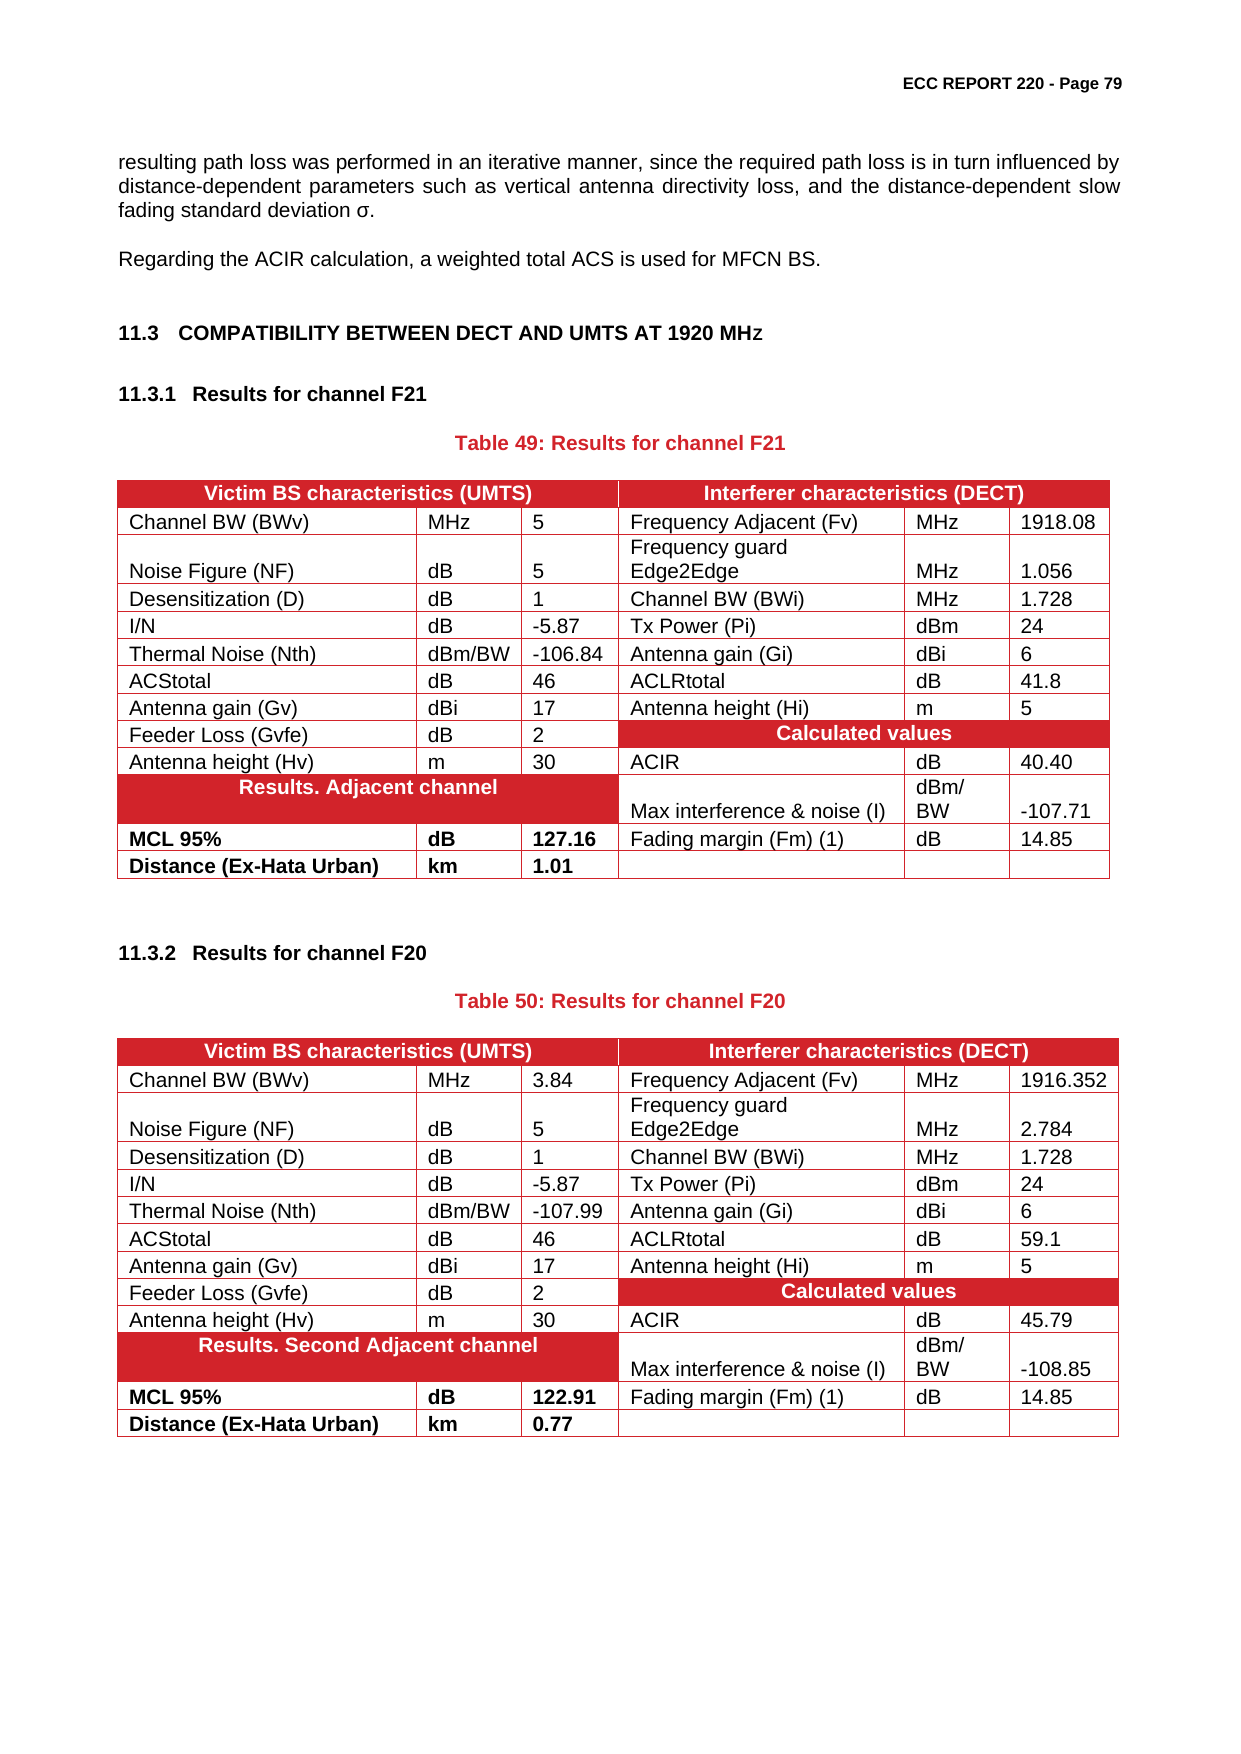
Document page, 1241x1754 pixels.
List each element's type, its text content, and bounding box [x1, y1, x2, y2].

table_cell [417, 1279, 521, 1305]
subtitle Compatibility between DECT and UMTS at 1920 MHz [118, 321, 1122, 345]
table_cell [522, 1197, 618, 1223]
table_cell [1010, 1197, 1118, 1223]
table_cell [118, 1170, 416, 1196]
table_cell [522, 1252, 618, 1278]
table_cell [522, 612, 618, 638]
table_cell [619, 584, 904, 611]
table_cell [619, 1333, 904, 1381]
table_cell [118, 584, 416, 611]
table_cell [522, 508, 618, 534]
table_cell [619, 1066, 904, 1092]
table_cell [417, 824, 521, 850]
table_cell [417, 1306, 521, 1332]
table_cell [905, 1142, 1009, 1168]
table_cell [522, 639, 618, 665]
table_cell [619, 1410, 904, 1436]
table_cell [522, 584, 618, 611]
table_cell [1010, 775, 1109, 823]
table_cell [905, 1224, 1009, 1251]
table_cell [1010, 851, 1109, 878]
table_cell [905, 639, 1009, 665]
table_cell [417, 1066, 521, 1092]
text Regarding the ACIR calculation, a weighted total ACS is used for MFCN BS. [118, 247, 1122, 271]
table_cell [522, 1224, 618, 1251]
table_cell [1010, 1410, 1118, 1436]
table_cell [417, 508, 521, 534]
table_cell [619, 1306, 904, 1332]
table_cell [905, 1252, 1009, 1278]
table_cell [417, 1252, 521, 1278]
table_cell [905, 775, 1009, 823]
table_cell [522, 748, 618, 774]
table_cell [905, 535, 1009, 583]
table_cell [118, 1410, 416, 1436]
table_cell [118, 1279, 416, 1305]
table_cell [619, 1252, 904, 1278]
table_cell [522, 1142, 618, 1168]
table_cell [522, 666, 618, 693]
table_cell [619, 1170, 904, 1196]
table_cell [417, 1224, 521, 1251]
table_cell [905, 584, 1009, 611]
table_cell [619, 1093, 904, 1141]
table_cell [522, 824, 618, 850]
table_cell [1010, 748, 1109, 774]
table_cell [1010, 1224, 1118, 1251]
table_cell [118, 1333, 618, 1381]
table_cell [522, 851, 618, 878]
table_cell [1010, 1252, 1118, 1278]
text Table 50: Results for channel F20 [118, 989, 1122, 1013]
subtitle Results for channel F21 [118, 382, 1122, 406]
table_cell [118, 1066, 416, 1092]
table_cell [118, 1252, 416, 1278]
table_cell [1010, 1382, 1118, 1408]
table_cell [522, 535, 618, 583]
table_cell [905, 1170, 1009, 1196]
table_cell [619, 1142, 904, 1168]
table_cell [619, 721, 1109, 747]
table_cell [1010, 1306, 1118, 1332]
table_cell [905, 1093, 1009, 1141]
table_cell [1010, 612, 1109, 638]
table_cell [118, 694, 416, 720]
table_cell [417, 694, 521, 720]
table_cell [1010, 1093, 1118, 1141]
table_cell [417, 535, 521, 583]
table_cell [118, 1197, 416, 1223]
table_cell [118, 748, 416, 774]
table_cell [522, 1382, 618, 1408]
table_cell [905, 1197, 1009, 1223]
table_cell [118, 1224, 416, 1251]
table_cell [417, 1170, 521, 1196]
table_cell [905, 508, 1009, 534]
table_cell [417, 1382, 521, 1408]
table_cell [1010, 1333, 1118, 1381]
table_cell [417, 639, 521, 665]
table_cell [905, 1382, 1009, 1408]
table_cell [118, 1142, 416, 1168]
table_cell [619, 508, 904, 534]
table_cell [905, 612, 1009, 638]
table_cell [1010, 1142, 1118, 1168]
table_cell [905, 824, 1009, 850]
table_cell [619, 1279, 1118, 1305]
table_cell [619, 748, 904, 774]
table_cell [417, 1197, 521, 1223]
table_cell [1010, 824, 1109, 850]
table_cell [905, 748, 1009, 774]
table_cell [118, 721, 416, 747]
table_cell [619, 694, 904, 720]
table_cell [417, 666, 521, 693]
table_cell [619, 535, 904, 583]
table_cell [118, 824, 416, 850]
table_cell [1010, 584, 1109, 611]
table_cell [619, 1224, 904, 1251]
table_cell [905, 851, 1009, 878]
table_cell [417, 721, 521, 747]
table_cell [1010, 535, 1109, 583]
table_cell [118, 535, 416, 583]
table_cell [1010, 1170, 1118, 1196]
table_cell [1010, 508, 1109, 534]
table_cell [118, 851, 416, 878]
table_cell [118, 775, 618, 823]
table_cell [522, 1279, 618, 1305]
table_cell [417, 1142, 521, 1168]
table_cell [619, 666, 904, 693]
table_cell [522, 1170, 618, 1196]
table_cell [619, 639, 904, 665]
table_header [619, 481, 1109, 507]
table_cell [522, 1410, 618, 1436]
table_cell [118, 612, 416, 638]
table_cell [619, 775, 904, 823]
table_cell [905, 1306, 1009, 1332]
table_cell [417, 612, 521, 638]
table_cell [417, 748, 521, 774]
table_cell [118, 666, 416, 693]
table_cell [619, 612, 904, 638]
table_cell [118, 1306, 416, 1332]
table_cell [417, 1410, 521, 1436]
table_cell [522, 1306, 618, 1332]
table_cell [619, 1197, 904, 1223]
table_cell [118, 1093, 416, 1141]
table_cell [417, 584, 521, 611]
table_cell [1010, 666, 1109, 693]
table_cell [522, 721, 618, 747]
text Table 49: Results for channel F21 [118, 431, 1122, 455]
subtitle Results for channel F20 [118, 940, 1122, 964]
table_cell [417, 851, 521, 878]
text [118, 150, 1122, 222]
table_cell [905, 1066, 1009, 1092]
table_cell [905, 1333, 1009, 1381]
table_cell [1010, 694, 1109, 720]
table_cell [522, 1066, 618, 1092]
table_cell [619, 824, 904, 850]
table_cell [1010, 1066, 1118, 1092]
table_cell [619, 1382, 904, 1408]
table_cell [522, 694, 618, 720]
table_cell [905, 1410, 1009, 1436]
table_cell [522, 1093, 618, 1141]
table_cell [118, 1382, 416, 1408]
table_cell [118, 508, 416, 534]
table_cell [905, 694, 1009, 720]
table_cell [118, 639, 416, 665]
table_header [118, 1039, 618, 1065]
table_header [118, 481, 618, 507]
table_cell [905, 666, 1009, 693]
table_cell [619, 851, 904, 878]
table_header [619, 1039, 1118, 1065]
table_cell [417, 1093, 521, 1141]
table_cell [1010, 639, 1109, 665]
